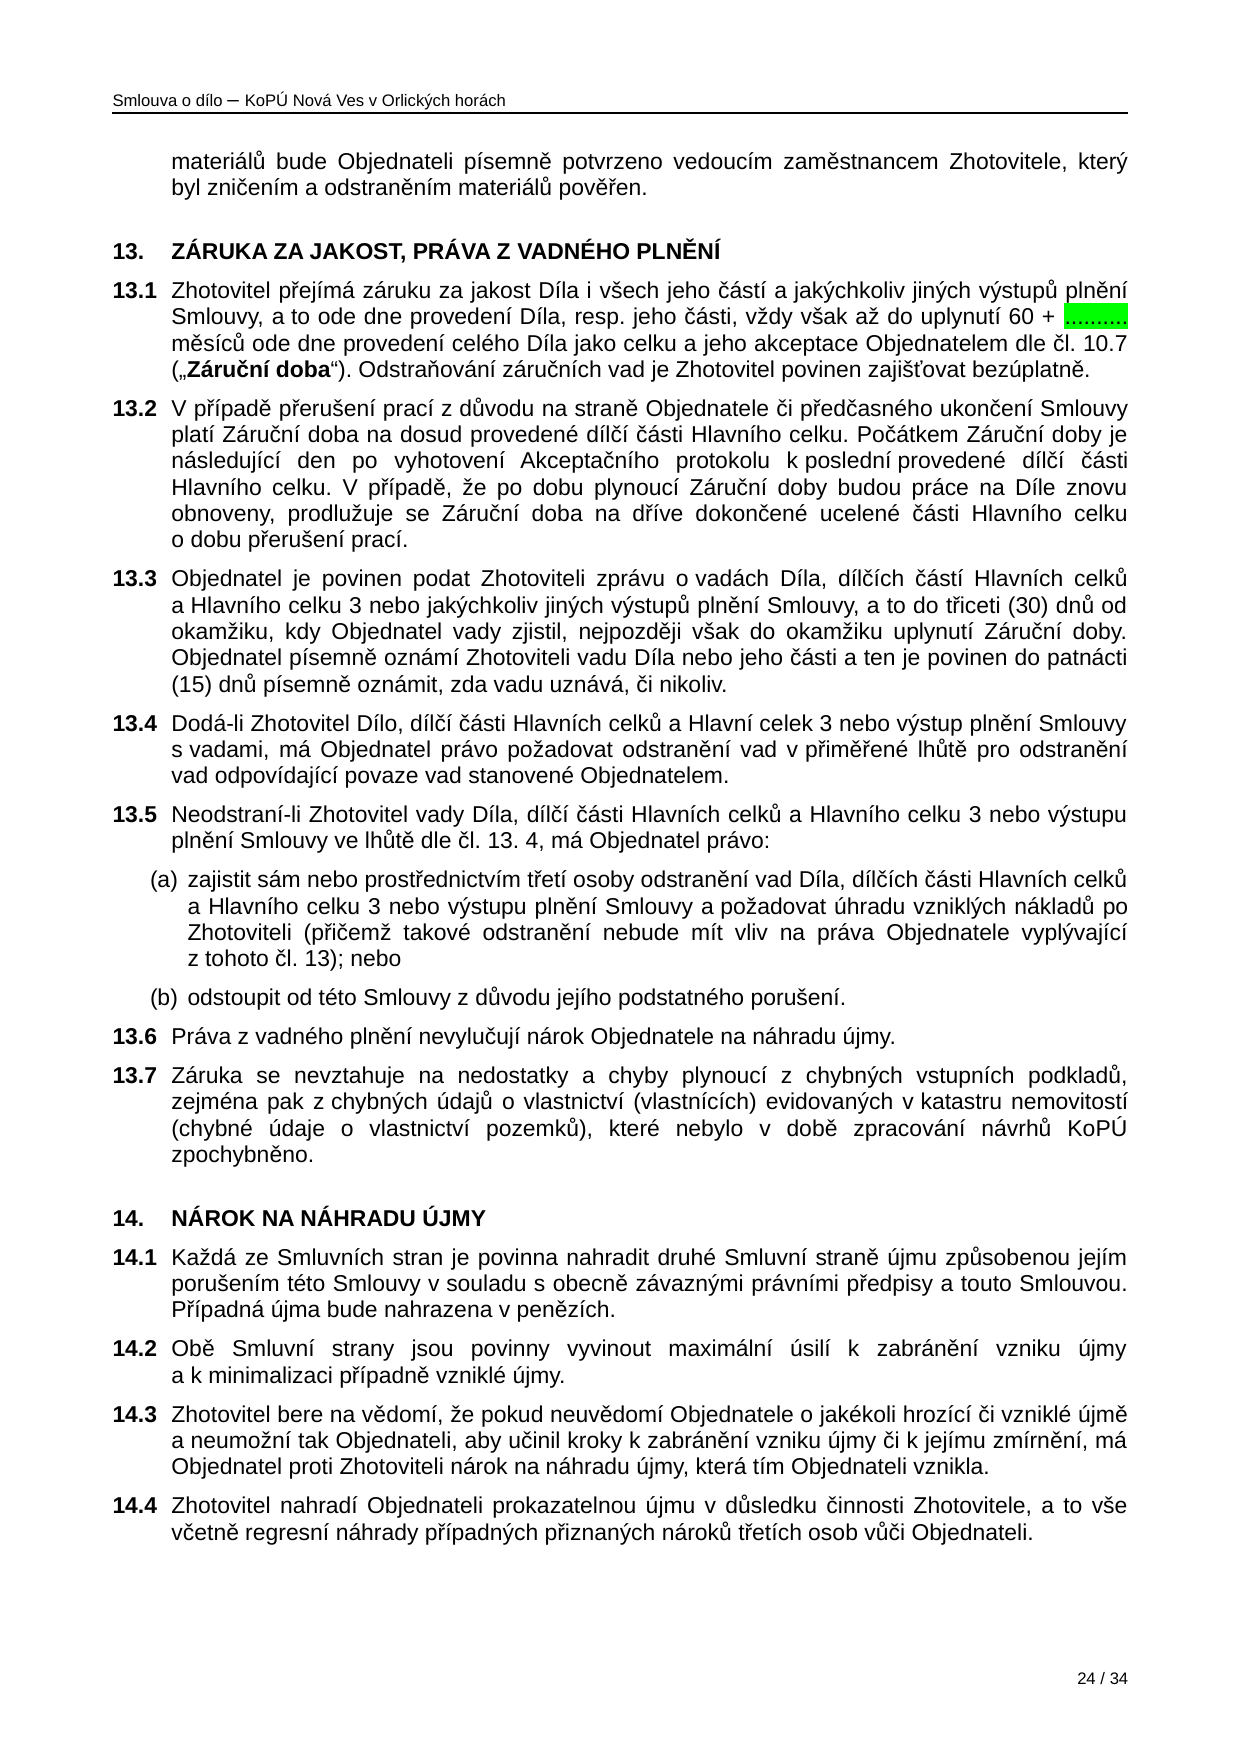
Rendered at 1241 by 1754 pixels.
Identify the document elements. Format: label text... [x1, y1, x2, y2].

text Zhotovitel nahradí Objednateli prokazatelnou újmu v důsledku činnosti Zhotovitele, a to vše včetně regresní náhrady případných přiznaných nároků třetích osob vůči Objednateli. [112, 1492, 1128, 1545]
text Nárok na náhradu újmy [112, 1205, 1128, 1231]
list zajistit sám nebo prostřednictvím třetí osoby odstranění vad Díla, dílčích části Hlavních celků a Hlavního celku 3 nebo výstupu plnění Smlouvy a požadovat úhradu vzniklých nákladů po Zhotoviteli (přičemž takové odstranění nebude mít vliv na práva Objednatele vyplývající z tohoto čl. 13); nebo [150, 866, 1128, 972]
text Každá ze Smluvních stran je povinna nahradit druhé Smluvní straně újmu způsobenou jejím porušením této Smlouvy v souladu s obecně závaznými právními předpisy a touto Smlouvou. Případná újma bude nahrazena v penězích. [112, 1244, 1128, 1323]
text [112, 148, 1128, 200]
list odstoupit od této Smlouvy z důvodu jejího podstatného porušení. [150, 984, 1128, 1011]
text Práva z vadného plnění nevylučují nárok Objednatele na náhradu újmy. [112, 1023, 1128, 1049]
text Dodá-li Zhotovitel Dílo, dílčí části Hlavních celků a Hlavní celek 3 nebo výstup plnění Smlouvy s vadami, má Objednatel právo požadovat odstranění vad v přiměřené lhůtě pro odstranění vad odpovídající povaze vad stanovené Objednatelem. [112, 709, 1128, 789]
text Záruka za jakost, práva z vadného plnění [112, 238, 1128, 264]
text Obě Smluvní strany jsou povinny vyvinout maximální úsilí k zabránění vzniku újmy a k minimalizaci případně vzniklé újmy. [112, 1335, 1128, 1388]
text Záruka se nevztahuje na nedostatky a chyby plynoucí z chybných vstupních podkladů, zejména pak z chybných údajů o vlastnictví (vlastnících) evidovaných v katastru nemovitostí (chybné údaje o vlastnictví pozemků), které nebylo v době zpracování návrhů KoPÚ zpochybněno. [112, 1062, 1128, 1167]
text Neodstraní-li Zhotovitel vady Díla, dílčí části Hlavních celků a Hlavního celku 3 nebo výstupu plnění Smlouvy ve lhůtě dle čl. 13. 4, má Objednatel právo: [112, 801, 1128, 854]
text Objednatel je povinen podat Zhotoviteli zprávu o vadách Díla, dílčích částí Hlavních celků a Hlavního celku 3 nebo jakýchkoliv jiných výstupů plnění Smlouvy, a to do třiceti (30) dnů od okamžiku, kdy Objednatel vady zjistil, nejpozději však do okamžiku uplynutí Záruční doby. Objednatel písemně oznámí Zhotoviteli vadu Díla nebo jeho části a ten je povinen do patnácti (15) dnů písemně oznámit, zda vadu uznává, či nikoliv. [112, 565, 1128, 697]
text Zhotovitel bere na vědomí, že pokud neuvědomí Objednatele o jakékoli hrozící či vzniklé újmě a neumožní tak Objednateli, aby učinil kroky k zabránění vzniku újmy či k jejímu zmírnění, má Objednatel proti Zhotoviteli nárok na náhradu újmy, která tím Objednateli vznikla. [112, 1401, 1128, 1479]
text V případě přerušení prací z důvodu na straně Objednatele či předčasného ukončení Smlouvy platí Záruční doba na dosud provedené dílčí části Hlavního celku. Počátkem Záruční doby je následující den po vyhotovení Akceptačního protokolu k poslední provedené dílčí části Hlavního celku. V případě, že po dobu plynoucí Záruční doby budou práce na Díle znovu obnoveny, prodlužuje se Záruční doba na dříve dokončené ucelené části Hlavního celku o dobu přerušení prací. [112, 395, 1128, 553]
text Zhotovitel přejímá záruku za jakost Díla i všech jeho částí a jakýchkoliv jiných výstupů plnění Smlouvy, a to ode dne provedení Díla, resp. jeho části, vždy však až do uplynutí 60 + .......... měsíců ode dne provedení celého Díla jako celku a jeho akceptace Objednatelem dle čl. 10.7 („Záruční doba“). Odstraňování záručních vad je Zhotovitel povinen zajišťovat bezúplatně. [112, 277, 1128, 382]
